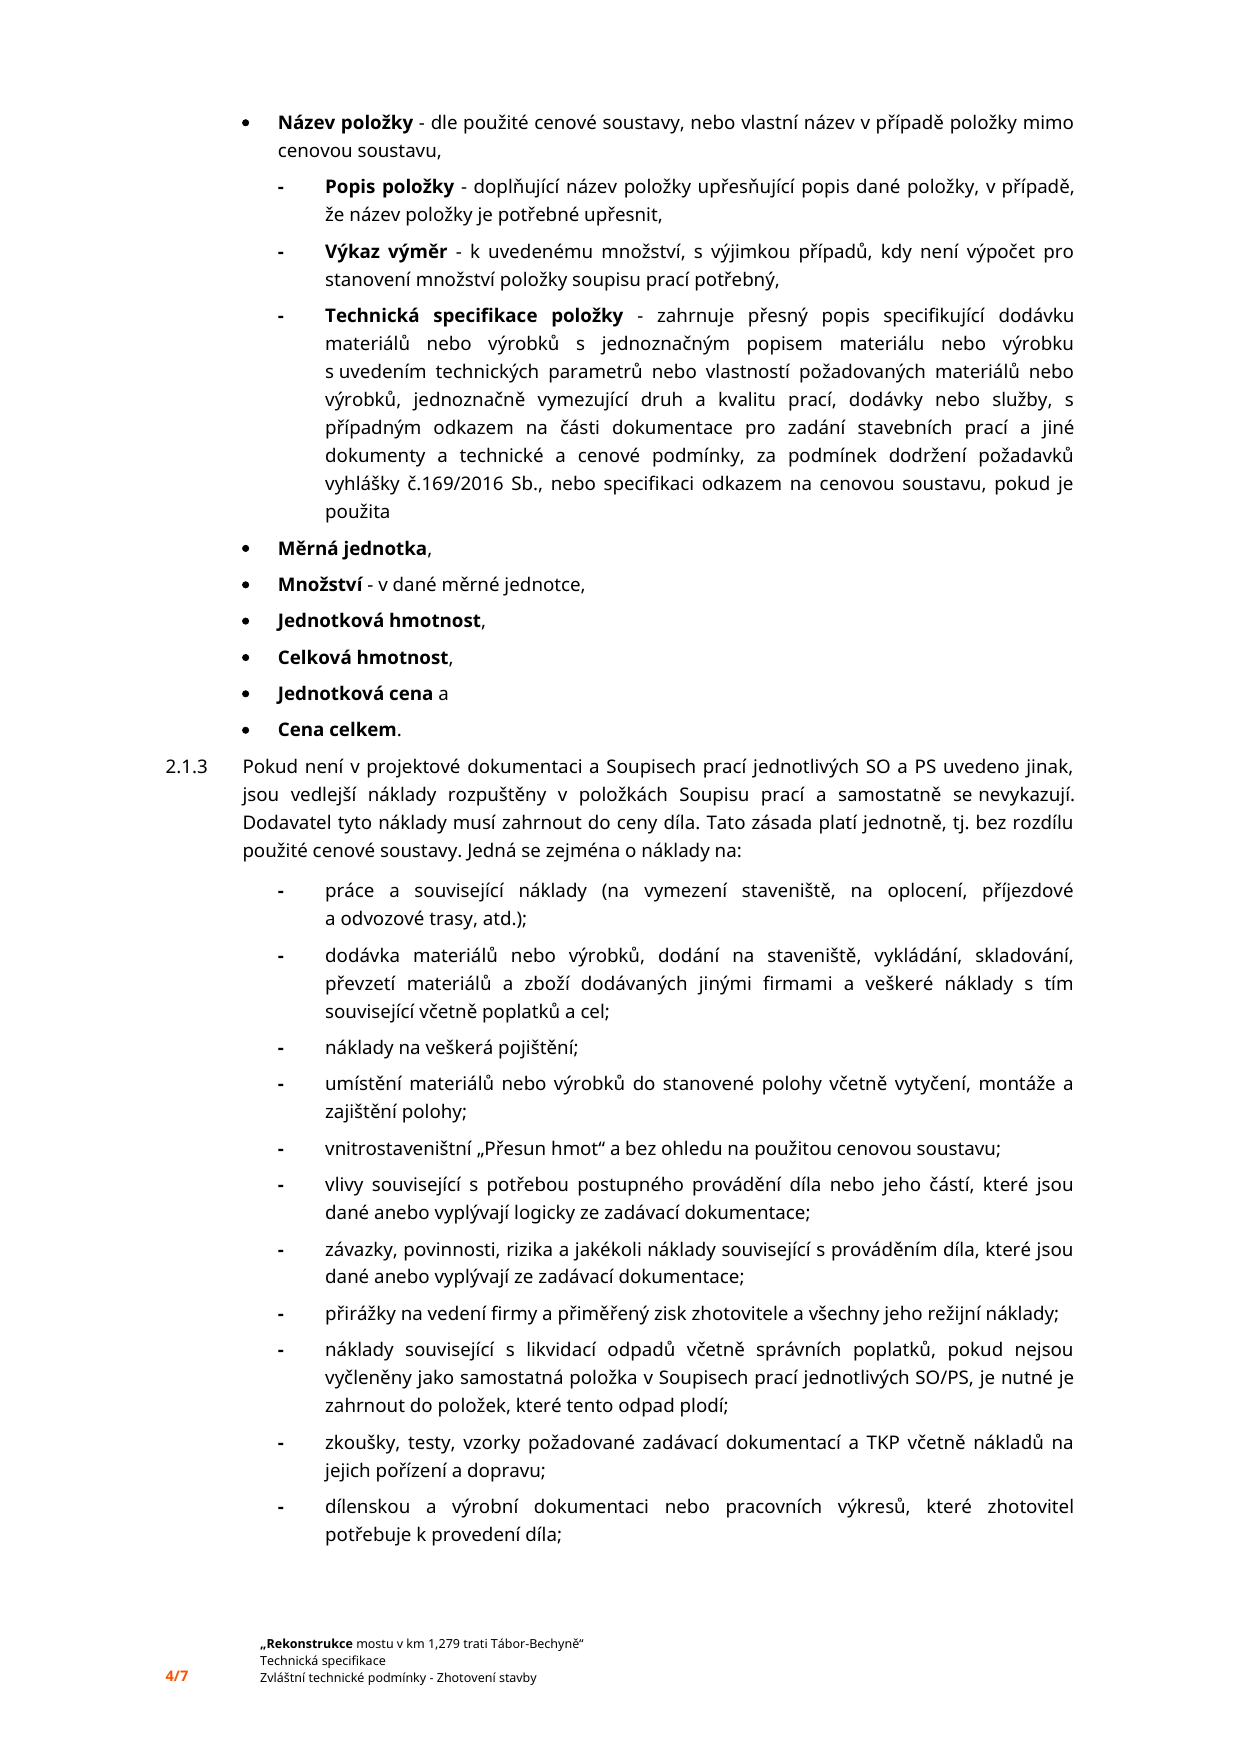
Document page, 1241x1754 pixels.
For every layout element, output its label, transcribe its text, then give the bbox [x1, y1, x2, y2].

text přirážky na vedení firmy a přiměřený zisk zhotovitele a všechny jeho režijní náklady; [278, 1300, 1075, 1326]
text dodávka materiálů nebo výrobků, dodání na staveniště, vykládání, skladování, převzetí materiálů a zboží dodávaných jinými firmami a veškeré náklady s tím související včetně poplatků a cel; [278, 942, 1075, 1023]
text Popis položky - doplňující název položky upřesňující popis dané položky, v případě, že název položky je potřebné upřesnit, [278, 174, 1075, 227]
text dílenskou a výrobní dokumentaci nebo pracovních výkresů, které zhotovitel potřebuje k provedení díla; [278, 1493, 1075, 1547]
text Cena celkem. [242, 717, 1075, 742]
text Celková hmotnost, [242, 644, 1075, 669]
text náklady na veškerá pojištění; [278, 1034, 1075, 1060]
text práce a související náklady (na vymezení staveniště, na oplocení, příjezdové a odvozové trasy, atd.); [278, 878, 1075, 931]
text Množství - v dané měrné jednotce, [242, 571, 1075, 597]
text vnitrostaveništní „Přesun hmot“ a bez ohledu na použitou cenovou soustavu; [278, 1135, 1075, 1161]
text zkoušky, testy, vzorky požadované zadávací dokumentací a TKP včetně nákladů na jejich pořízení a dopravu; [278, 1429, 1075, 1482]
text závazky, povinnosti, rizika a jakékoli náklady související s prováděním díla, které jsou dané anebo vyplývají ze zadávací dokumentace; [278, 1236, 1075, 1289]
text náklady související s likvidací odpadů včetně správních poplatků, pokud nejsou vyčleněny jako samostatná položka v Soupisech prací jednotlivých SO/PS, je nutné je zahrnout do položek, které tento odpad plodí; [278, 1337, 1075, 1418]
text Jednotková hmotnost, [242, 608, 1075, 633]
text Pokud není v projektové dokumentaci a Soupisech prací jednotlivých SO a PS uvedeno jinak, jsou vedlejší náklady rozpuštěny v položkách Soupisu prací a samostatně se nevykazují. Dodavatel tyto náklady musí zahrnout do ceny díla. Tato zásada platí jednotně, tj. bez rozdílu použité cenové soustavy. Jedná se zejména o náklady na: [165, 753, 1075, 863]
text Technická specifikace položky - zahrnuje přesný popis specifikující dodávku materiálů nebo výrobků s jednoznačným popisem materiálu nebo výrobku s uvedením technických parametrů nebo vlastností požadovaných materiálů nebo výrobků, jednoznačně vymezující druh a kvalitu prací, dodávky nebo služby, s případným odkazem na části dokumentace pro zadání stavebních prací a jiné dokumenty a technické a cenové podmínky, za podmínek dodržení požadavků vyhlášky č.169/2016 Sb., nebo specifikaci odkazem na cenovou soustavu, pokud je použita [278, 302, 1075, 524]
text Měrná jednotka, [242, 535, 1075, 560]
text vlivy související s potřebou postupného provádění díla nebo jeho částí, které jsou dané anebo vyplývají logicky ze zadávací dokumentace; [278, 1171, 1075, 1225]
text Název položky - dle použité cenové soustavy, nebo vlastní název v případě položky mimo cenovou soustavu, [242, 109, 1075, 163]
text umístění materiálů nebo výrobků do stanovené polohy včetně vytyčení, montáže a zajištění polohy; [278, 1071, 1075, 1124]
text Výkaz výměr - k uvedenému množství, s výjimkou případů, kdy není výpočet pro stanovení množství položky soupisu prací potřebný, [278, 238, 1075, 292]
text Jednotková cena a [242, 680, 1075, 706]
